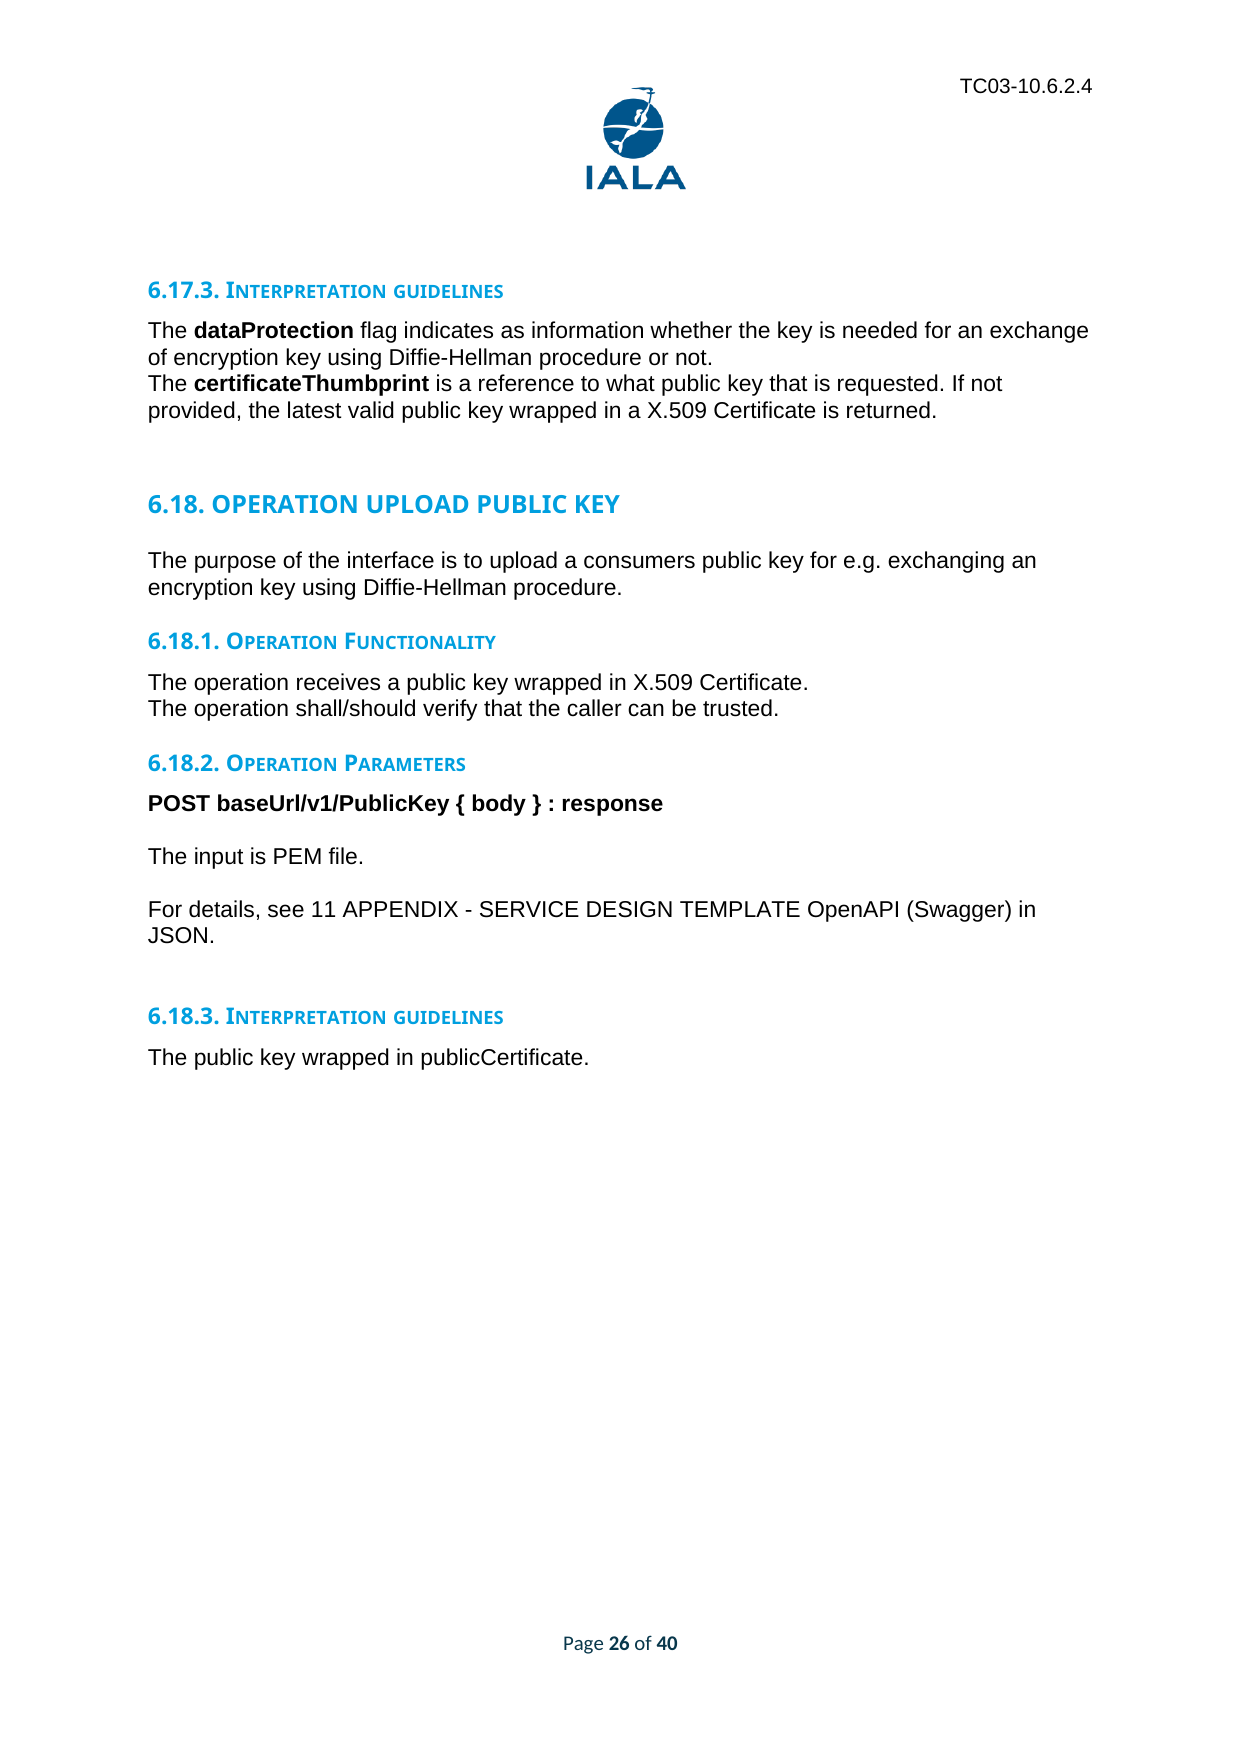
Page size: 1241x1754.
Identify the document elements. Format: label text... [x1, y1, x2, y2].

subtitle Operation UPLOAD PUBLIC KEY [148, 487, 1093, 521]
subtitle Operation Parameters [148, 747, 1093, 778]
text For details, see 11 APPENDIX - SERVICE DESIGN TEMPLATE OpenAPI (Swagger) in JSON. [148, 896, 1093, 948]
text POST baseUrl/v1/PublicKey { body } : response [148, 790, 1093, 817]
text The operation shall/should verify that the caller can be trusted. [148, 695, 1093, 722]
text The purpose of the interface is to upload a consumers public key for e.g. exchanging an encryption key using Diffie-Hellman procedure. [148, 547, 1093, 600]
subtitle Interpretation guidelines [148, 1000, 1093, 1031]
picture [563, 75, 703, 212]
text The dataProtection flag indicates as information whether the key is needed for an exchange of encryption key using Diffie-Hellman procedure or not. [148, 317, 1093, 370]
text The certificateThumbprint is a reference to what public key that is requested. If not provided, the latest valid public key wrapped in a X.509 Certificate is returned. [148, 370, 1093, 423]
subtitle Operation Functionality [148, 625, 1093, 656]
text The operation receives a public key wrapped in X.509 Certificate. [148, 669, 1093, 695]
text The public key wrapped in publicCertificate. [148, 1044, 1093, 1070]
text The input is PEM file. [148, 843, 1093, 869]
subtitle Interpretation guidelines [148, 274, 1093, 305]
